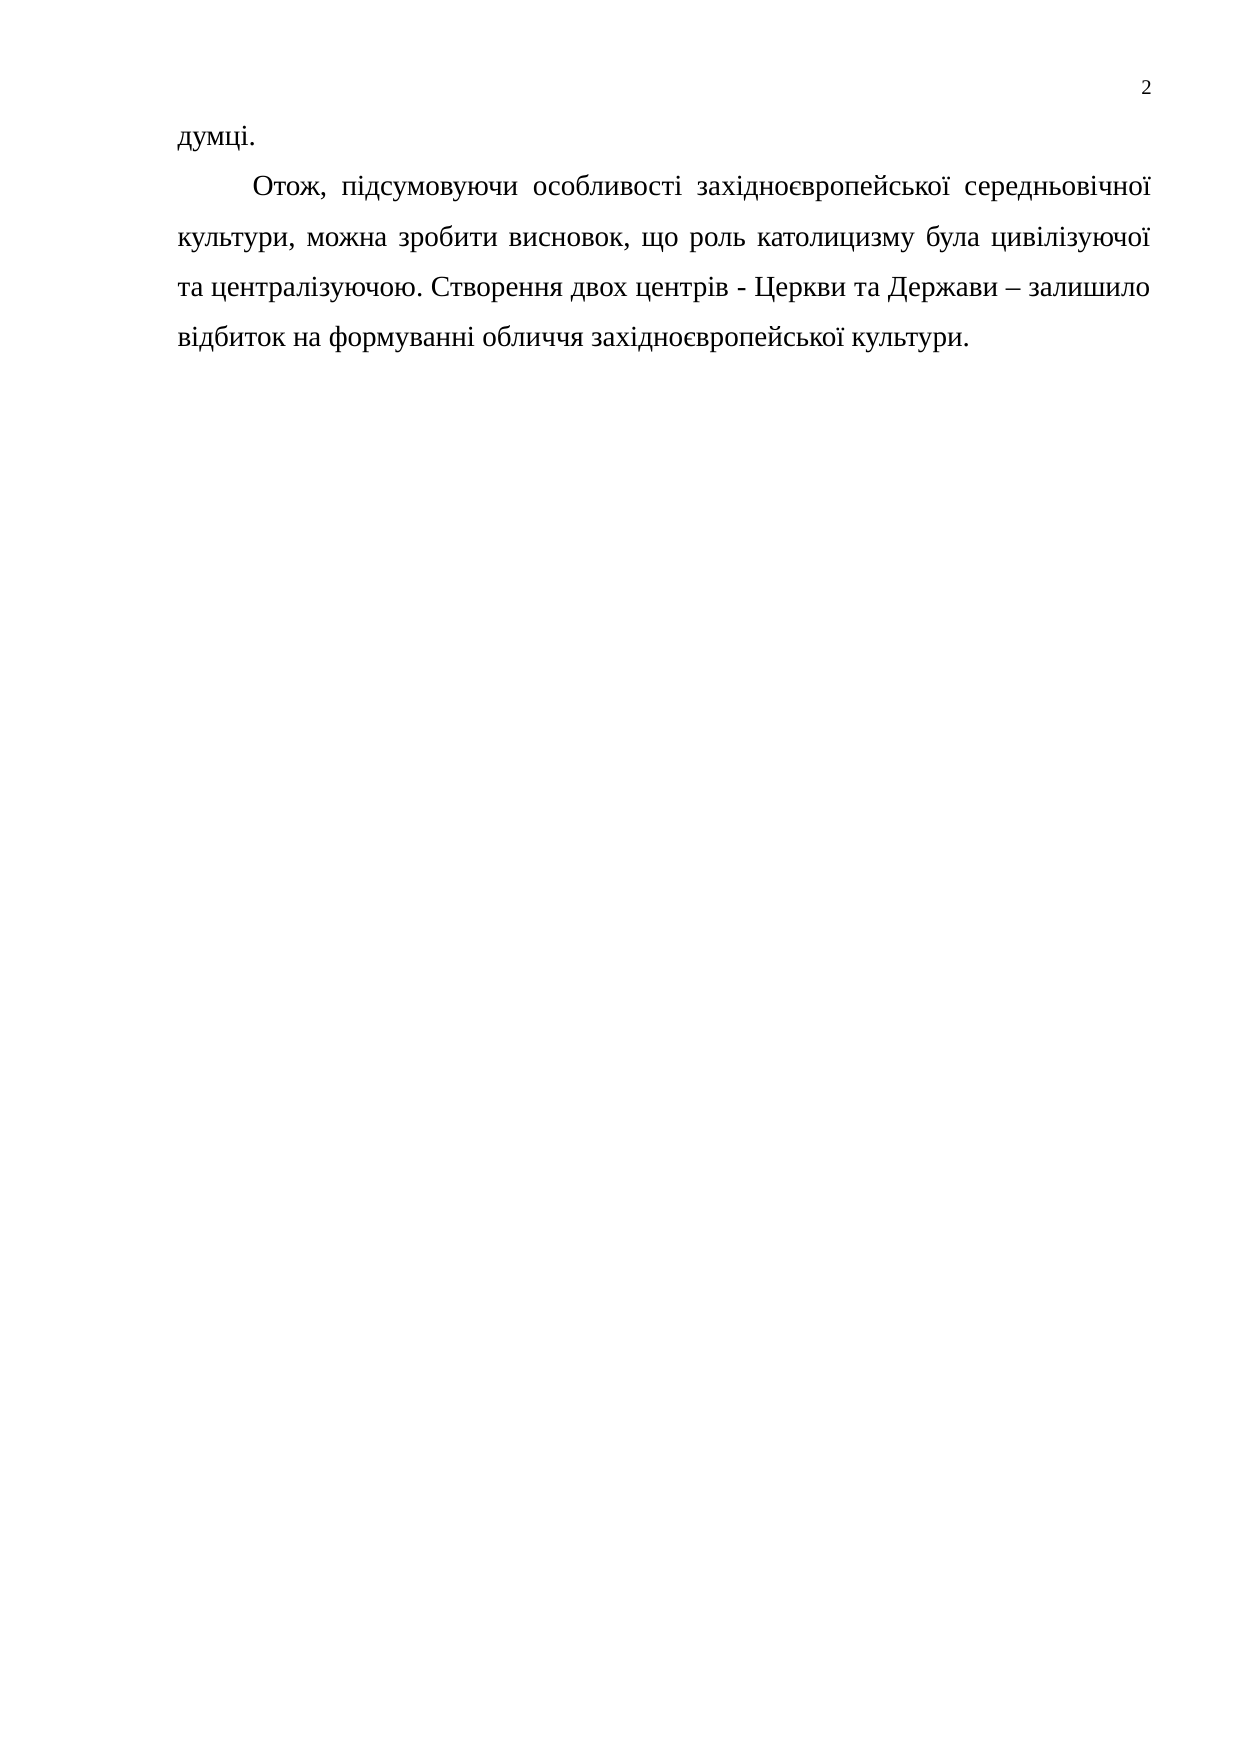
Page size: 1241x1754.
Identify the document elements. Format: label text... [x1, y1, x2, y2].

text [177, 118, 1152, 152]
text Отож, підсумовуючи особливості західноєвропейської середньовічної культури, можна зробити висновок, що роль католицизму була цивілізуючої та централізуючою. Створення двох центрів - Церкви та Держави – залишило відбиток на формуванні обличчя західноєвропейської культури. [177, 168, 1152, 353]
